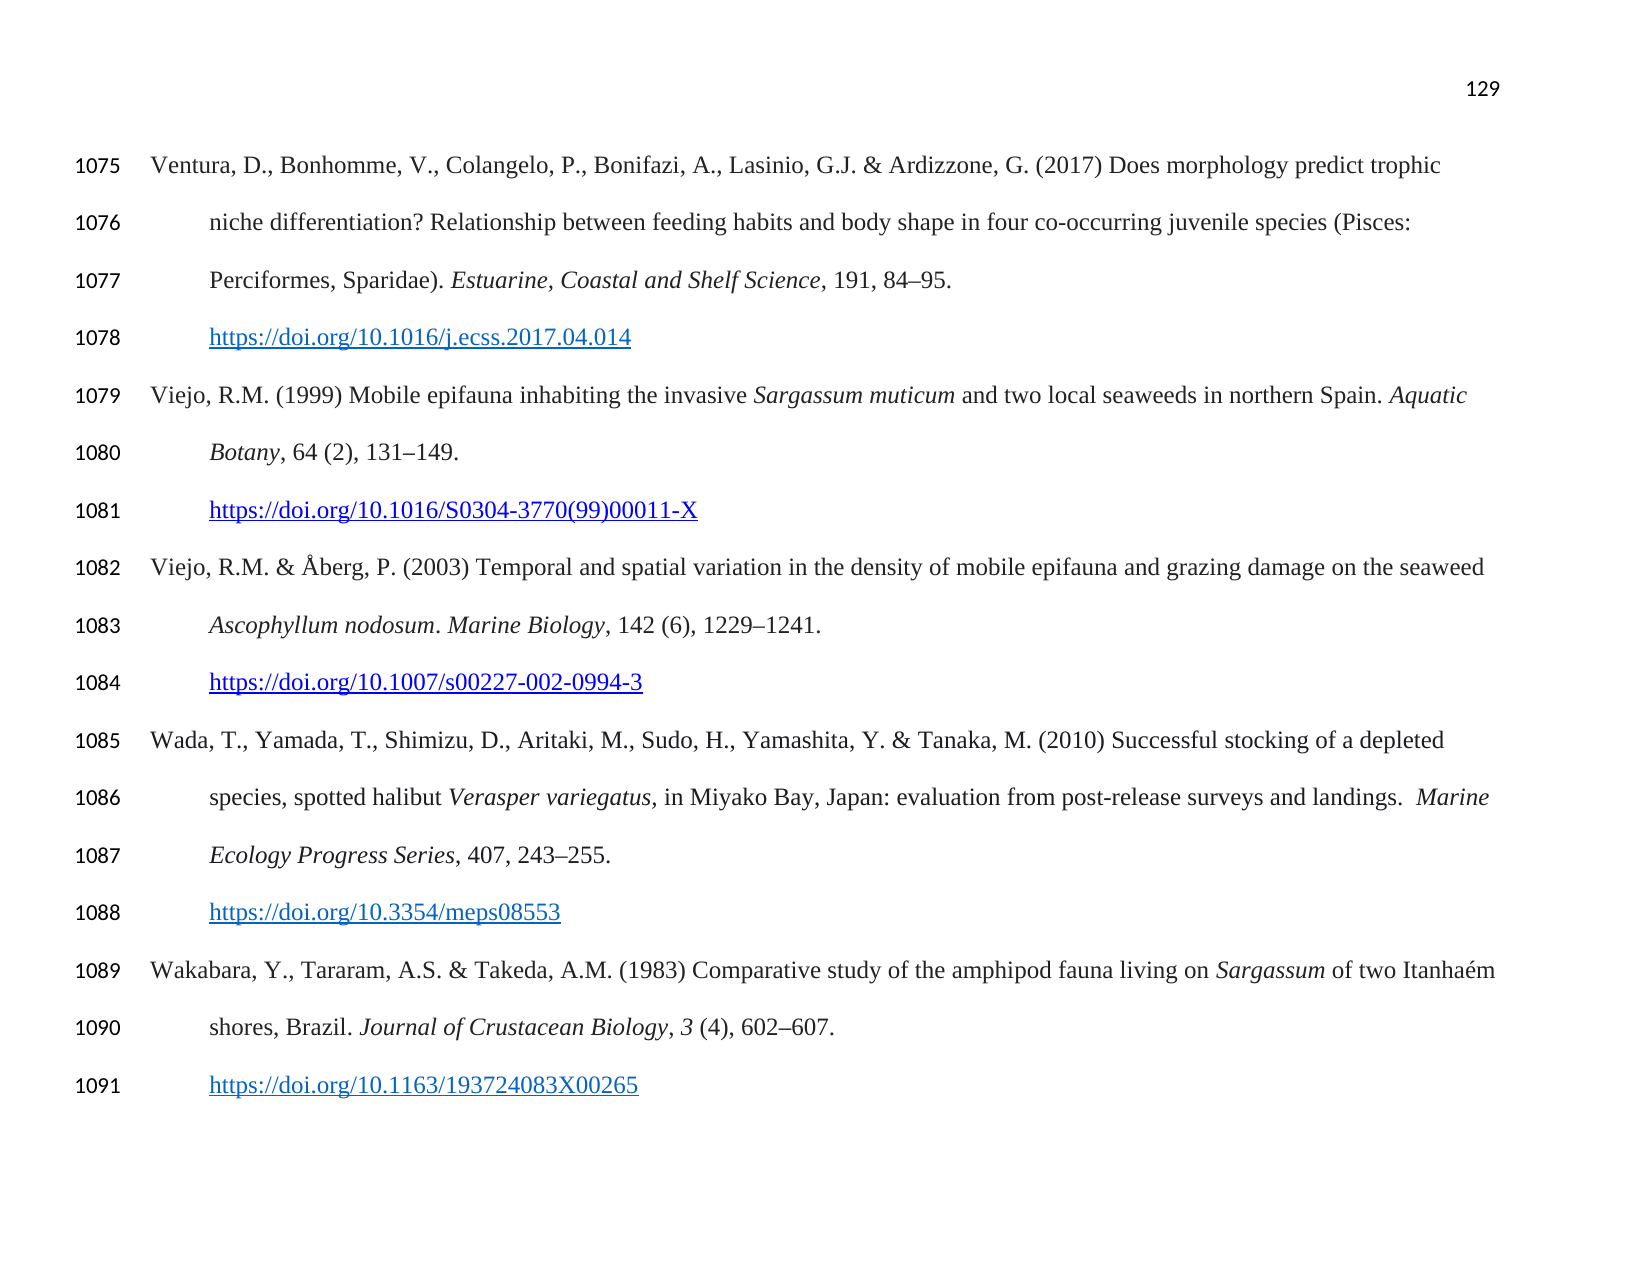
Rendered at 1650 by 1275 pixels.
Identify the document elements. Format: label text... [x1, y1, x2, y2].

text https://doi.org/10.1016/S0304-3770(99)00011-X [209, 495, 1500, 524]
text Viejo, R.M. & Åberg, P. (2003) Temporal and spatial variation in the density of mobile epifauna and grazing damage on the seaweed Ascophyllum nodosum. Marine Biology, 142 (6), 1229–1241. [150, 552, 1500, 639]
text Ventura, D., Bonhomme, V., Colangelo, P., Bonifazi, A., Lasinio, G.J. & Ardizzone, G. (2017) Does morphology predict trophic niche differentiation? Relationship between feeding habits and body shape in four co-occurring juvenile species (Pisces: Perciformes, Sparidae). Estuarine, Coastal and Shelf Science, 191, 84–95. [150, 150, 1500, 294]
text https://doi.org/10.1007/s00227-002-0994-3 [209, 667, 1500, 696]
text Wada, T., Yamada, T., Shimizu, D., Aritaki, M., Sudo, H., Yamashita, Y. & Tanaka, M. (2010) Successful stocking of a depleted species, spotted halibut Verasper variegatus, in Miyako Bay, Japan: evaluation from post-release surveys and landings. Marine Ecology Progress Series, 407, 243–255. [150, 725, 1500, 869]
text Viejo, R.M. (1999) Mobile epifauna inhabiting the invasive Sargassum muticum and two local seaweeds in northern Spain. Aquatic Botany, 64 (2), 131–149. [150, 380, 1500, 466]
text https://doi.org/10.1016/j.ecss.2017.04.014 [150, 322, 1500, 351]
text https://doi.org/10.1163/193724083X00265 [150, 1070, 1500, 1099]
text https://doi.org/10.3354/meps08553 [150, 897, 1500, 926]
text Wakabara, Y., Tararam, A.S. & Takeda, A.M. (1983) Comparative study of the amphipod fauna living on Sargassum of two Itanhaém shores, Brazil. Journal of Crustacean Biology, 3 (4), 602–607. [150, 955, 1500, 1041]
